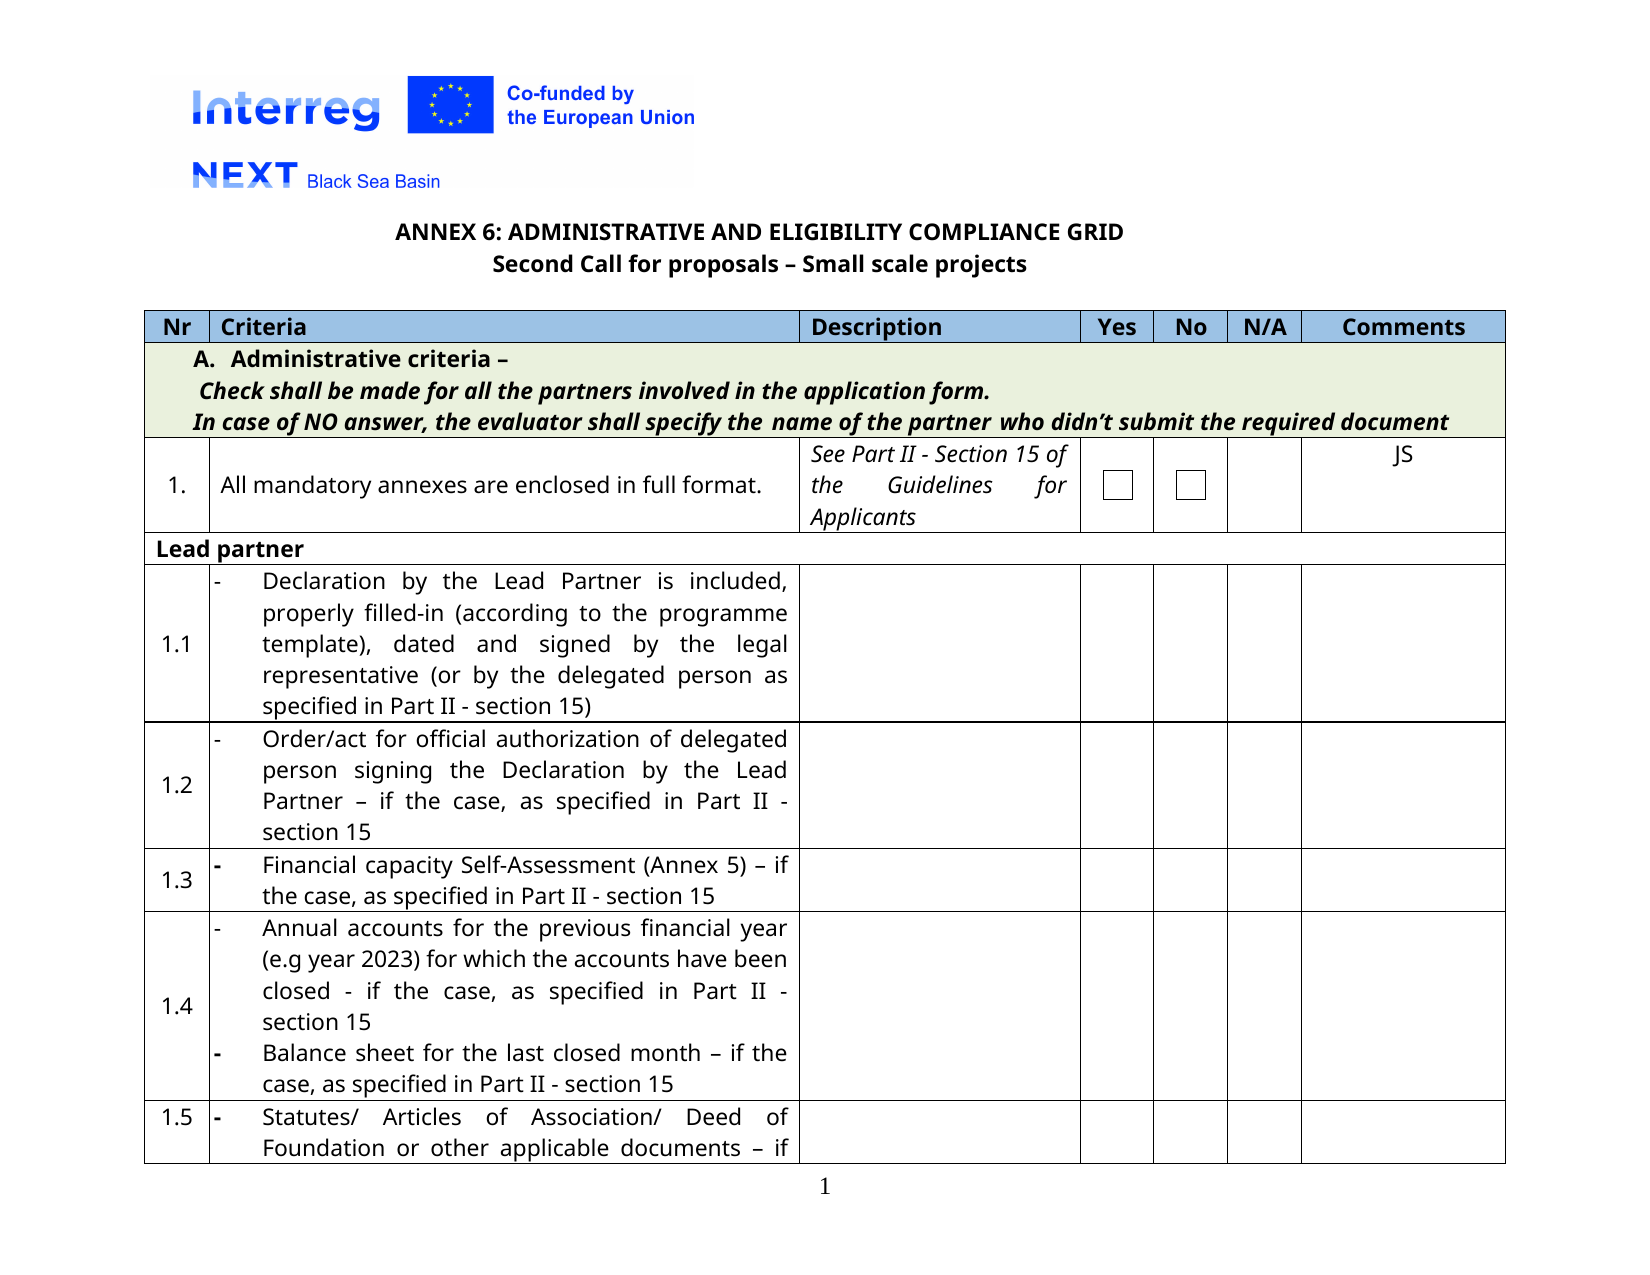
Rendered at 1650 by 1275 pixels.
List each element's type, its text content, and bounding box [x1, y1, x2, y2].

table_cell [1081, 723, 1153, 847]
table_cell [1154, 723, 1227, 847]
table_cell Declaration by the Lead Partner is included, properly filled-in (according to the programme template), dated and signed by the legal representative (or by the delegated person as specified in Part II - section 15) [210, 565, 799, 721]
table_cell [800, 912, 1080, 1099]
table_cell [1081, 1101, 1153, 1163]
table_cell Annual accounts for the previous financial year (e.g year 2023) for which the accounts have been closed - if the case, as specified in Part II - section 15 Balance sheet for the last closed month – if the case, as specified in Part II - section 15 [210, 912, 799, 1099]
table_cell All mandatory annexes are enclosed in full format. [210, 438, 799, 532]
table_cell [1228, 438, 1301, 532]
table_cell [800, 565, 1080, 721]
table_cell [1302, 723, 1505, 847]
table_header Yes [1081, 311, 1153, 342]
table_cell 1.3 [145, 849, 209, 911]
table_cell 1.2 [145, 723, 209, 847]
table_cell [1228, 1101, 1301, 1163]
table_cell [1154, 565, 1227, 721]
table_cell Financial capacity Self-Assessment (Annex 5) – if the case, as specified in Part II - section 15 [210, 849, 799, 911]
table_cell [1302, 565, 1505, 721]
table_header Description [800, 311, 1080, 342]
table_cell [1154, 912, 1227, 1099]
table_cell See Part II - Section 15 of the Guidelines for Applicants [800, 438, 1080, 532]
table_cell [1228, 912, 1301, 1099]
table_cell [1081, 849, 1153, 911]
table_cell [1228, 849, 1301, 911]
table_cell 1. [145, 438, 209, 532]
table_cell [1228, 565, 1301, 721]
table_cell [1228, 723, 1301, 847]
table_header No [1154, 311, 1227, 342]
table_cell [1081, 438, 1153, 532]
table_cell 1.4 [145, 912, 209, 1099]
text ANNEX 6: ADMINISTRATIVE AND ELIGIBILITY COMPLIANCE GRID [76, 216, 1444, 247]
table_header N/A [1228, 311, 1301, 342]
table_cell JS [1302, 438, 1505, 532]
table_cell [1081, 565, 1153, 721]
table_cell [1302, 1101, 1505, 1163]
table_cell [800, 849, 1080, 911]
picture [150, 75, 694, 188]
table_header Nr [145, 311, 209, 342]
table_cell [1081, 912, 1153, 1099]
table_cell Statutes/ Articles of Association/ Deed of Foundation or other applicable documents – if the case, as specified in Part II - section 15 [210, 1101, 799, 1163]
table_cell 1.1 [145, 565, 209, 721]
table_header Comments [1302, 311, 1505, 342]
table_cell [1154, 438, 1227, 532]
table_cell [1154, 1101, 1227, 1163]
table_cell [1302, 912, 1505, 1099]
table_cell Order/act for official authorization of delegated person signing the Declaration by the Lead Partner – if the case, as specified in Part II - section 15 [210, 723, 799, 847]
table_cell Administrative criteria – Check shall be made for all the partners involved in the application form. In case of NO answer, the evaluator shall specify the name of the partner who didn’t submit the required document [145, 343, 1505, 437]
table_cell [800, 723, 1080, 847]
table_cell [800, 1101, 1080, 1163]
table_cell [1154, 849, 1227, 911]
table_header Criteria [210, 311, 799, 342]
table_cell 1.5 [145, 1101, 209, 1163]
table_cell Lead partner [145, 533, 1505, 564]
text Second Call for proposals – Small scale projects [76, 247, 1444, 279]
table_cell [1302, 849, 1505, 911]
